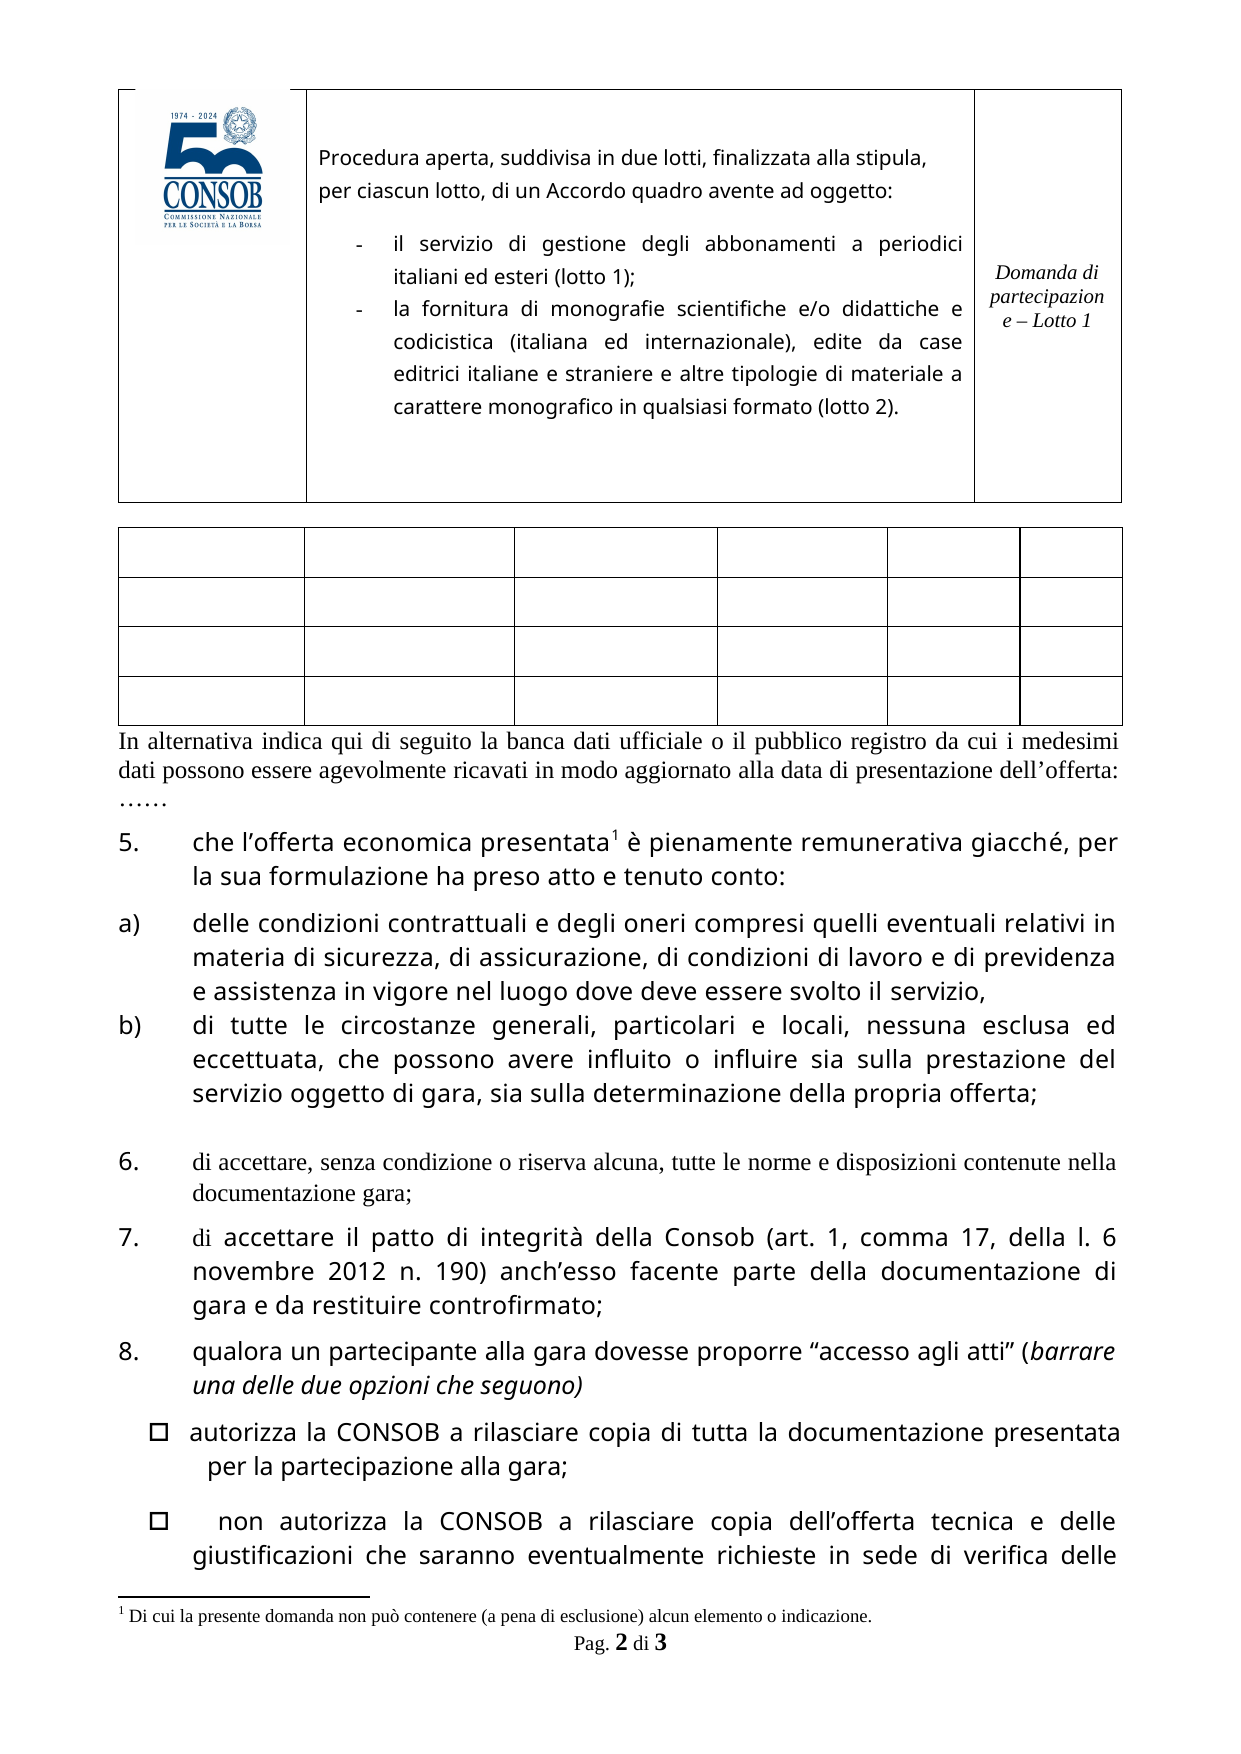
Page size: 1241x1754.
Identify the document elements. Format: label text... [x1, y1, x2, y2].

table_cell [515, 578, 717, 626]
list di accettare il patto di integrità della Consob (art. 1, comma 17, della l. 6 novembre 2012 n. 190) anch’esso facente parte della documentazione di gara e da restituire controfirmato; [118, 1219, 1118, 1321]
table_cell [718, 528, 887, 577]
list di tutte le circostanze generali, particolari e locali, nessuna esclusa ed eccettuata, che possono avere influito o influire sia sulla prestazione del servizio oggetto di gara, sia sulla determinazione della propria offerta; [118, 1008, 1118, 1110]
list che l’offerta economica presentata è pienamente remunerativa giacché, per la sua formulazione ha preso atto e tenuto conto: [118, 825, 1118, 893]
table_cell [515, 528, 717, 577]
list qualora un partecipante alla gara dovesse proporre “accesso agli atti” (barrare una delle due opzioni che seguono) [118, 1334, 1118, 1402]
table_cell [888, 528, 1019, 577]
table_cell [1021, 677, 1122, 725]
picture [135, 89, 291, 245]
table_cell [888, 677, 1019, 725]
table_cell [718, 627, 887, 676]
list autorizza la CONSOB a rilasciare copia di tutta la documentazione presentata per la partecipazione alla gara; [148, 1414, 1122, 1483]
list delle condizioni contrattuali e degli oneri compresi quelli eventuali relativi in materia di sicurezza, di assicurazione, di condizioni di lavoro e di previdenza e assistenza in vigore nel luogo dove deve essere svolto il servizio, [118, 905, 1118, 1008]
list In alternativa indica qui di seguito la banca dati ufficiale o il pubblico registro da cui i medesimi dati possono essere agevolmente ricavati in modo aggiornato alla data di presentazione dell’offerta: …… [118, 726, 1120, 812]
table_cell [1021, 528, 1122, 577]
table_cell [888, 578, 1019, 626]
table_cell [119, 677, 304, 725]
table_cell [119, 627, 304, 676]
table_cell [718, 578, 887, 626]
table_cell [119, 528, 304, 577]
table_cell [888, 627, 1019, 676]
table_cell [305, 627, 514, 676]
table_cell [119, 578, 304, 626]
text non autorizza la CONSOB a rilasciare copia dell’offerta tecnica e delle giustificazioni che saranno eventualmente richieste in sede di verifica delle offerte anomale, in quanto coperte da segreto tecnico/commerciale. Tale dichiarazione dovrà essere adeguatamente motivata e comprovata ai sensi dell’art. 35, comma 4, lett. a), del D.lgs. 36/2023; [148, 1503, 1118, 1572]
table_cell [515, 677, 717, 725]
list di accettare, senza condizione o riserva alcuna, tutte le norme e disposizioni contenute nella documentazione gara; [118, 1144, 1118, 1207]
table_cell [1021, 627, 1122, 676]
table_cell [1021, 578, 1122, 626]
table_cell [305, 528, 514, 577]
table_cell [305, 578, 514, 626]
table_cell [718, 677, 887, 725]
table_cell [305, 677, 514, 725]
table_cell [515, 627, 717, 676]
